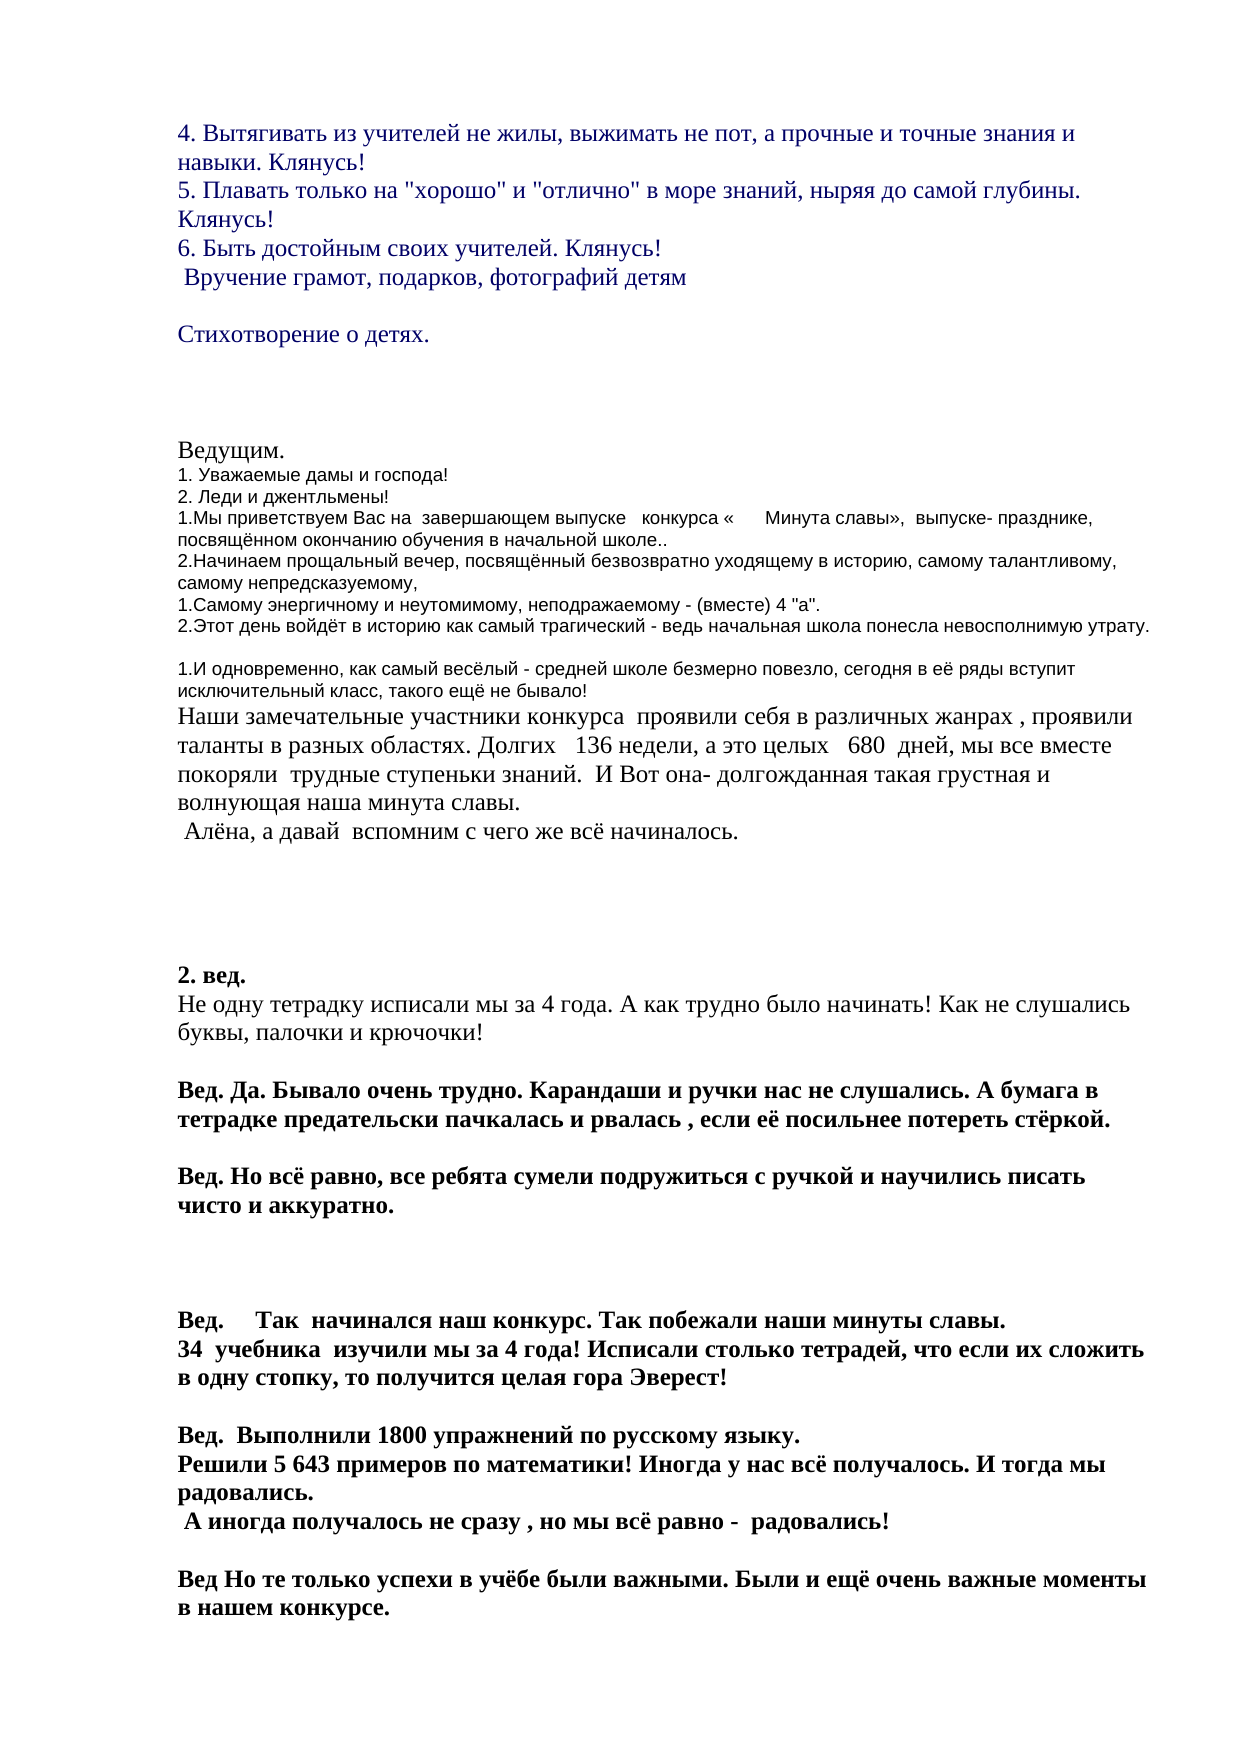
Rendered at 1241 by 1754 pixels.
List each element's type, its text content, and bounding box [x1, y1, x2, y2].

text Вед. Выполнили 1800 упражнений по русскому языку. [177, 1420, 1152, 1449]
text Стихотворение о детях. [177, 319, 1152, 348]
text Вед. Да. Бывало очень трудно. Карандаши и ручки нас не слушались. А бумага в тетрадке предательски пачкалась и рвалась , если её посильнее потереть стёркой. [177, 1075, 1152, 1132]
text Алёна, а давай вспомним с чего же всё начиналось. [177, 816, 1152, 845]
text Вед. Но всё равно, все ребята сумели подружиться с ручкой и научились писать чисто и аккуратно. [177, 1161, 1152, 1219]
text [177, 118, 1152, 262]
text Вед Но те только успехи в учёбе были важными. Были и ещё очень важные моменты в нашем конкурсе. [177, 1564, 1152, 1621]
text Вед. Так начинался наш конкурс. Так побежали наши минуты славы. [177, 1305, 1152, 1334]
text Решили 5 643 примеров по математики! Иногда у нас всё получалось. И тогда мы радовались. [177, 1449, 1152, 1506]
text Ведущим. [177, 435, 1152, 464]
text Вручение грамот, подарков, фотографий детям [177, 262, 1152, 291]
text А иногда получалось не сразу , но мы всё равно - радовались! [177, 1506, 1152, 1535]
text 2. вед. [177, 960, 1152, 989]
text Не одну тетрадку исписали мы за 4 года. А как трудно было начинать! Как не слушались буквы, палочки и крючочки! [177, 989, 1152, 1046]
text 1. Уважаемые дамы и господа! 2. Леди и джентльмены! 1.Мы приветствуем Вас на завершающем выпуске конкурса « Минута славы», выпуске- празднике, посвящённом окончанию обучения в начальной школе.. 2.Начинаем прощальный вечер, посвящённый безвозвратно уходящему в историю, самому талантливому, самому непредсказуемому, 1.Самому энергичному и неутомимому, неподражаемому - (вместе) 4 "а". 2.Этот день войдёт в историю как самый трагический - ведь начальная школа понесла невосполнимую утрату. 1.И одновременно, как самый весёлый - средней школе безмерно повезло, сегодня в её ряды вступит исключительный класс, такого ещё не бывало! Наши замечательные участники конкурса проявили себя в различных жанрах , проявили таланты в разных областях. Долгих 136 недели, а это целых 680 дней, мы все вместе покоряли трудные ступеньки знаний. И Вот она- долгожданная такая грустная и волнующая наша минута славы. [177, 464, 1152, 816]
text 34 учебника изучили мы за 4 года! Исписали столько тетрадей, что если их сложить в одну стопку, то получится целая гора Эверест! [177, 1334, 1152, 1391]
